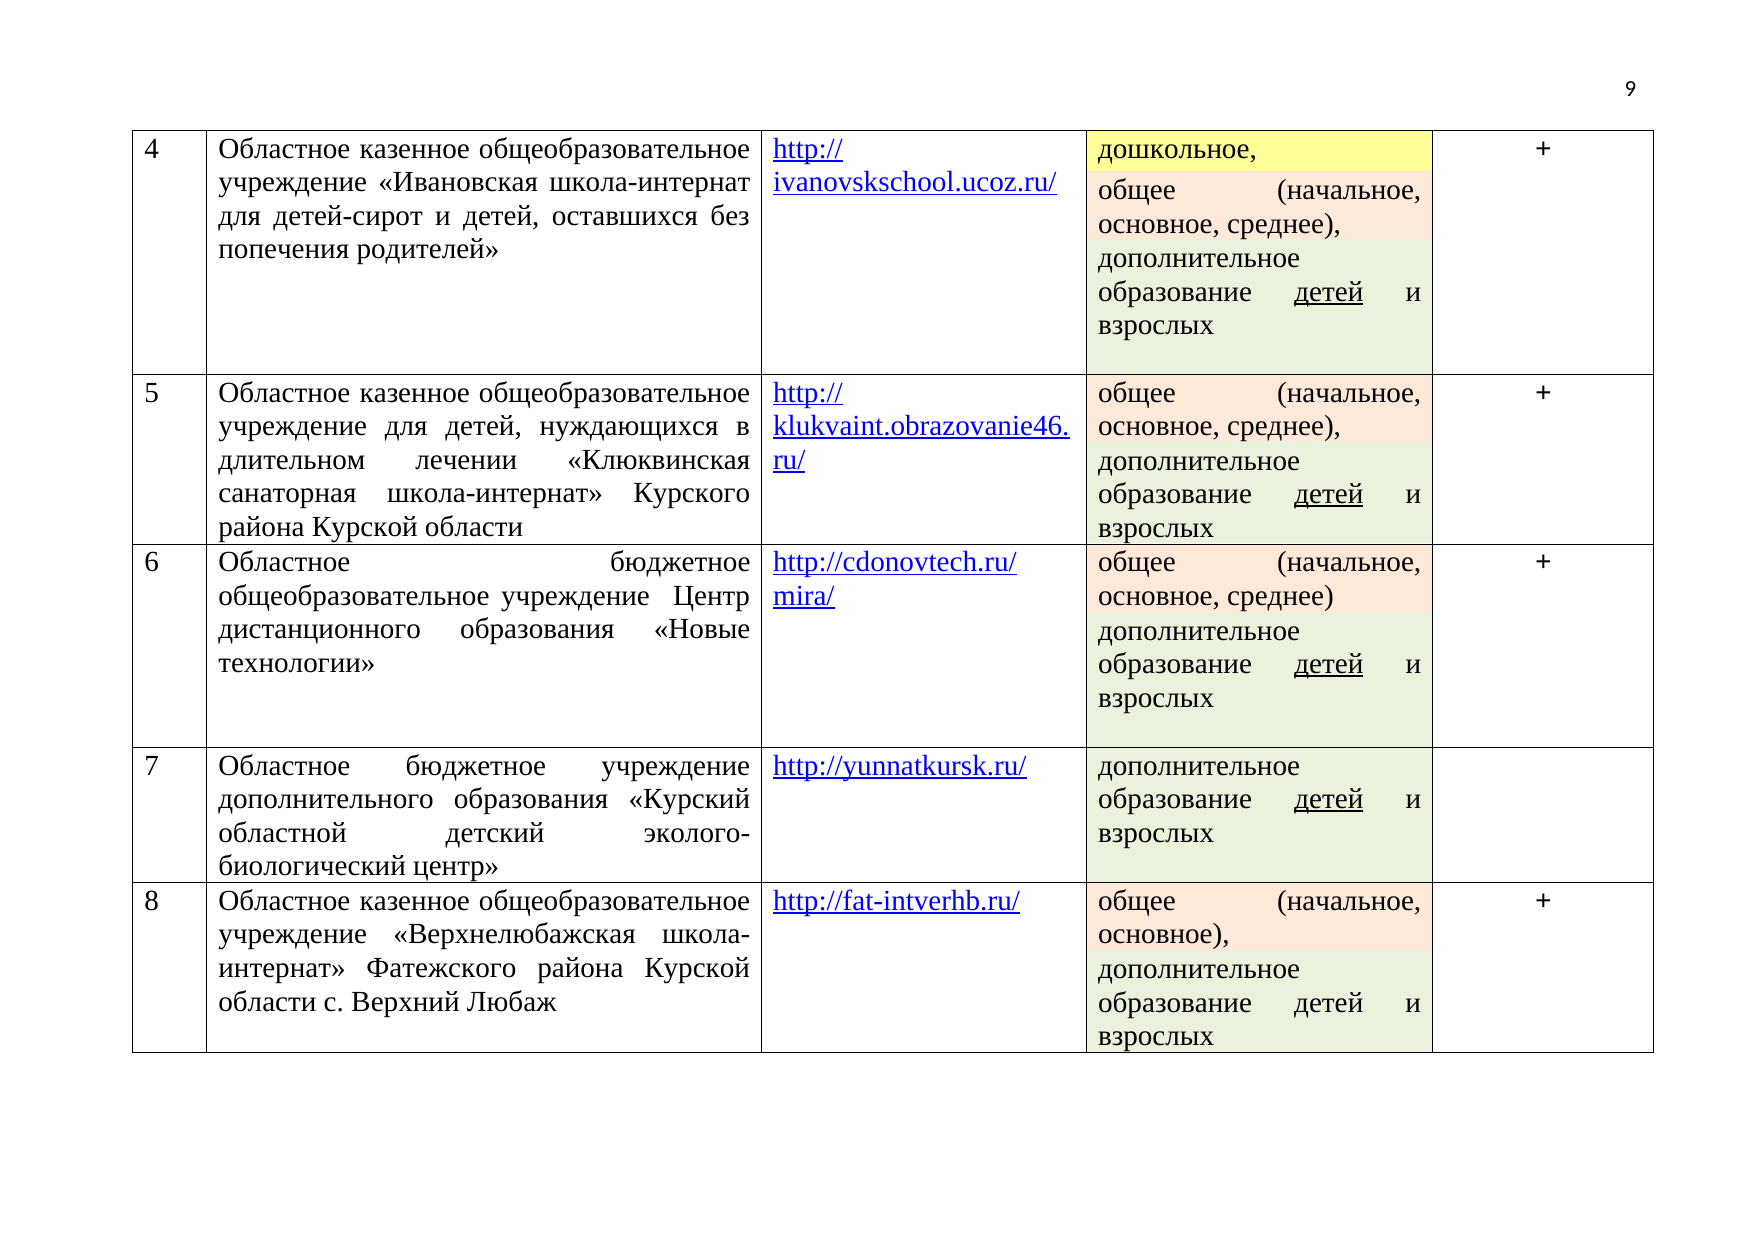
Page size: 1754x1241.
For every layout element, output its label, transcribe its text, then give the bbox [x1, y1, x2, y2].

table_cell + [1433, 131, 1653, 374]
table_cell Областное бюджетное учреждение дополнительного образования «Курский областной детский эколого-биологический центр» [207, 748, 761, 882]
table_cell http://ivanovskschool.ucoz.ru/ [762, 131, 1086, 374]
table_cell Областное казенное общеобразовательное учреждение для детей, нуждающихся в длительном лечении «Клюквинская санаторная школа-интернат» Курского района Курской области [207, 375, 761, 543]
table_cell дошкольное, [1087, 131, 1432, 171]
table_cell http://cdonovtech.ru/mira/ [762, 545, 1086, 747]
table_cell 6 [133, 545, 206, 747]
table_cell дополнительное образование детей и взрослых [1087, 748, 1432, 882]
table_cell http://yunnatkursk.ru/ [762, 748, 1086, 882]
table_cell 7 [133, 748, 206, 882]
table_cell Областное бюджетное общеобразовательное учреждение Центр дистанционного образования «Новые технологии» [207, 545, 761, 747]
table_cell 5 [133, 375, 206, 543]
table_cell общее (начальное, основное), [1087, 883, 1432, 950]
table_cell общее (начальное, основное, среднее), [1087, 171, 1432, 239]
table_cell Областное казенное общеобразовательное учреждение «Ивановская школа-интернат для детей-сирот и детей, оставшихся без попечения родителей» [207, 131, 761, 374]
table_cell дополнительное образование детей и взрослых [1087, 612, 1432, 747]
table_cell http://klukvaint.obrazovanie46.ru/ [762, 375, 1086, 543]
table_cell http://fat-intverhb.ru/ [762, 883, 1086, 1052]
table_cell + [1433, 545, 1653, 747]
table_cell + [1433, 375, 1653, 543]
table_cell общее (начальное, основное, среднее), [1087, 375, 1432, 442]
table_cell общее (начальное, основное, среднее) [1087, 545, 1432, 612]
table_cell [1433, 748, 1653, 882]
table_cell 8 [133, 883, 206, 1052]
table_cell + [1433, 883, 1653, 1052]
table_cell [1087, 239, 1432, 374]
table_cell 4 [133, 131, 206, 374]
table_cell дополнительное образование детей и взрослых [1087, 950, 1432, 1052]
table_cell дополнительное образование детей и взрослых [1087, 442, 1432, 543]
table_cell Областное казенное общеобразовательное учреждение «Верхнелюбажская школа-интернат» Фатежского района Курской области с. Верхний Любаж [207, 883, 761, 1052]
